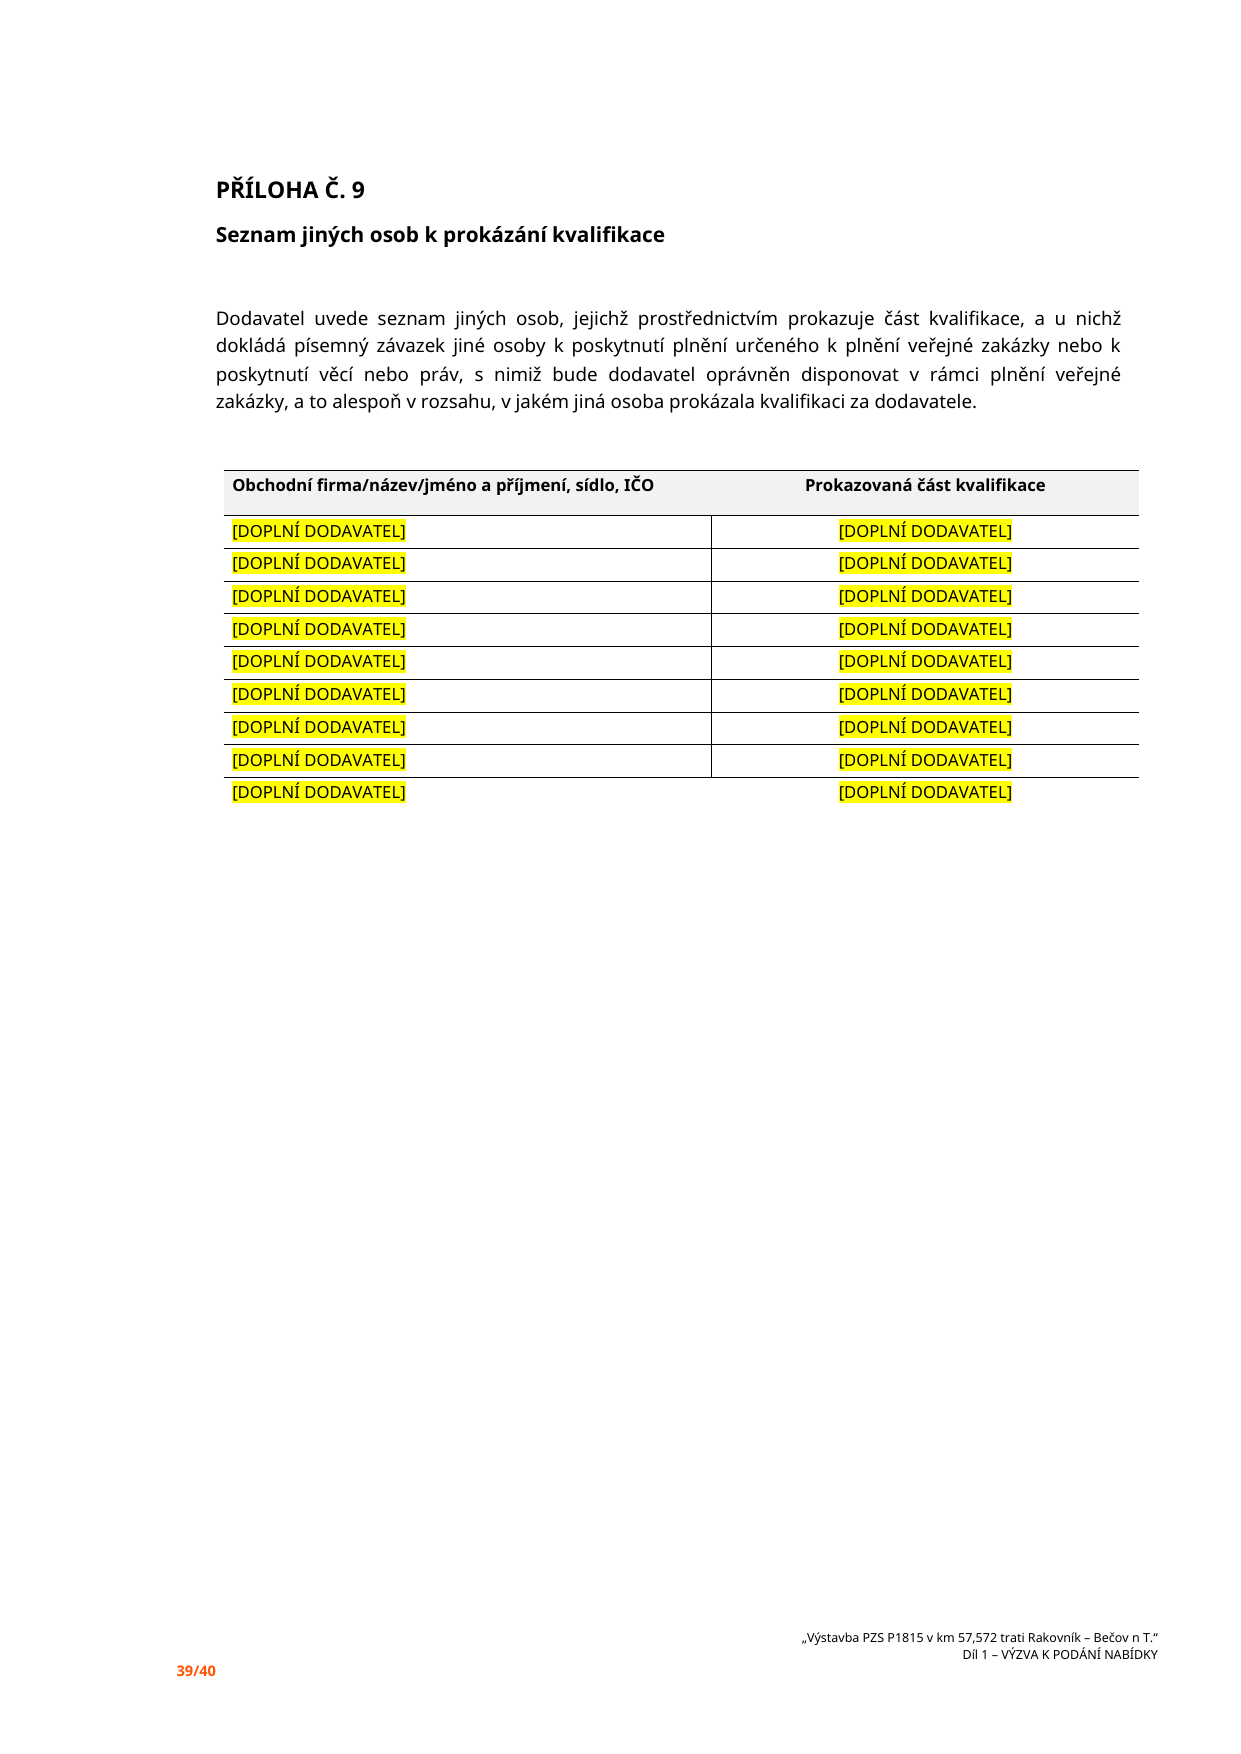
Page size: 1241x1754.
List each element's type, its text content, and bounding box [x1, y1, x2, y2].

table_cell [DOPLNÍ DODAVATEL] [712, 516, 1139, 548]
text Dodavatel uvede seznam jiných osob, jejichž prostřednictvím prokazuje část kvalifikace, a u nichž dokládá písemný závazek jiné osoby k poskytnutí plnění určeného k plnění veřejné zakázky nebo k poskytnutí věcí nebo práv, s nimiž bude dodavatel oprávněn disponovat v rámci plnění veřejné zakázky, a to alespoň v rozsahu, v jakém jiná osoba prokázala kvalifikaci za dodavatele. [216, 305, 1122, 414]
table_cell [DOPLNÍ DODAVATEL] [224, 745, 711, 777]
table_cell [DOPLNÍ DODAVATEL] [712, 745, 1139, 777]
table_cell [DOPLNÍ DODAVATEL] [224, 713, 711, 744]
text Příloha č. 9 [216, 174, 1122, 205]
table_cell [DOPLNÍ DODAVATEL] [224, 614, 711, 646]
table_cell [DOPLNÍ DODAVATEL] [224, 647, 711, 679]
table_cell [DOPLNÍ DODAVATEL] [712, 582, 1139, 613]
table_cell [DOPLNÍ DODAVATEL] [712, 614, 1139, 646]
table_cell [DOPLNÍ DODAVATEL] [224, 582, 711, 613]
table_cell [DOPLNÍ DODAVATEL] [712, 549, 1139, 581]
table_cell [DOPLNÍ DODAVATEL] [224, 516, 711, 548]
table_cell [DOPLNÍ DODAVATEL] [712, 713, 1139, 744]
table_cell [DOPLNÍ DODAVATEL] [224, 680, 711, 711]
table_cell [DOPLNÍ DODAVATEL] [712, 647, 1139, 679]
table_cell [DOPLNÍ DODAVATEL] [712, 680, 1139, 711]
table_cell [DOPLNÍ DODAVATEL] [711, 778, 1139, 809]
text Seznam jiných osob k prokázání kvalifikace [216, 221, 1122, 249]
table_header Obchodní firma/název/jméno a příjmení, sídlo, IČO [224, 471, 711, 515]
table_cell [DOPLNÍ DODAVATEL] [224, 549, 711, 581]
table_cell [DOPLNÍ DODAVATEL] [224, 778, 711, 809]
table_header Prokazovaná část kvalifikace [711, 471, 1139, 515]
